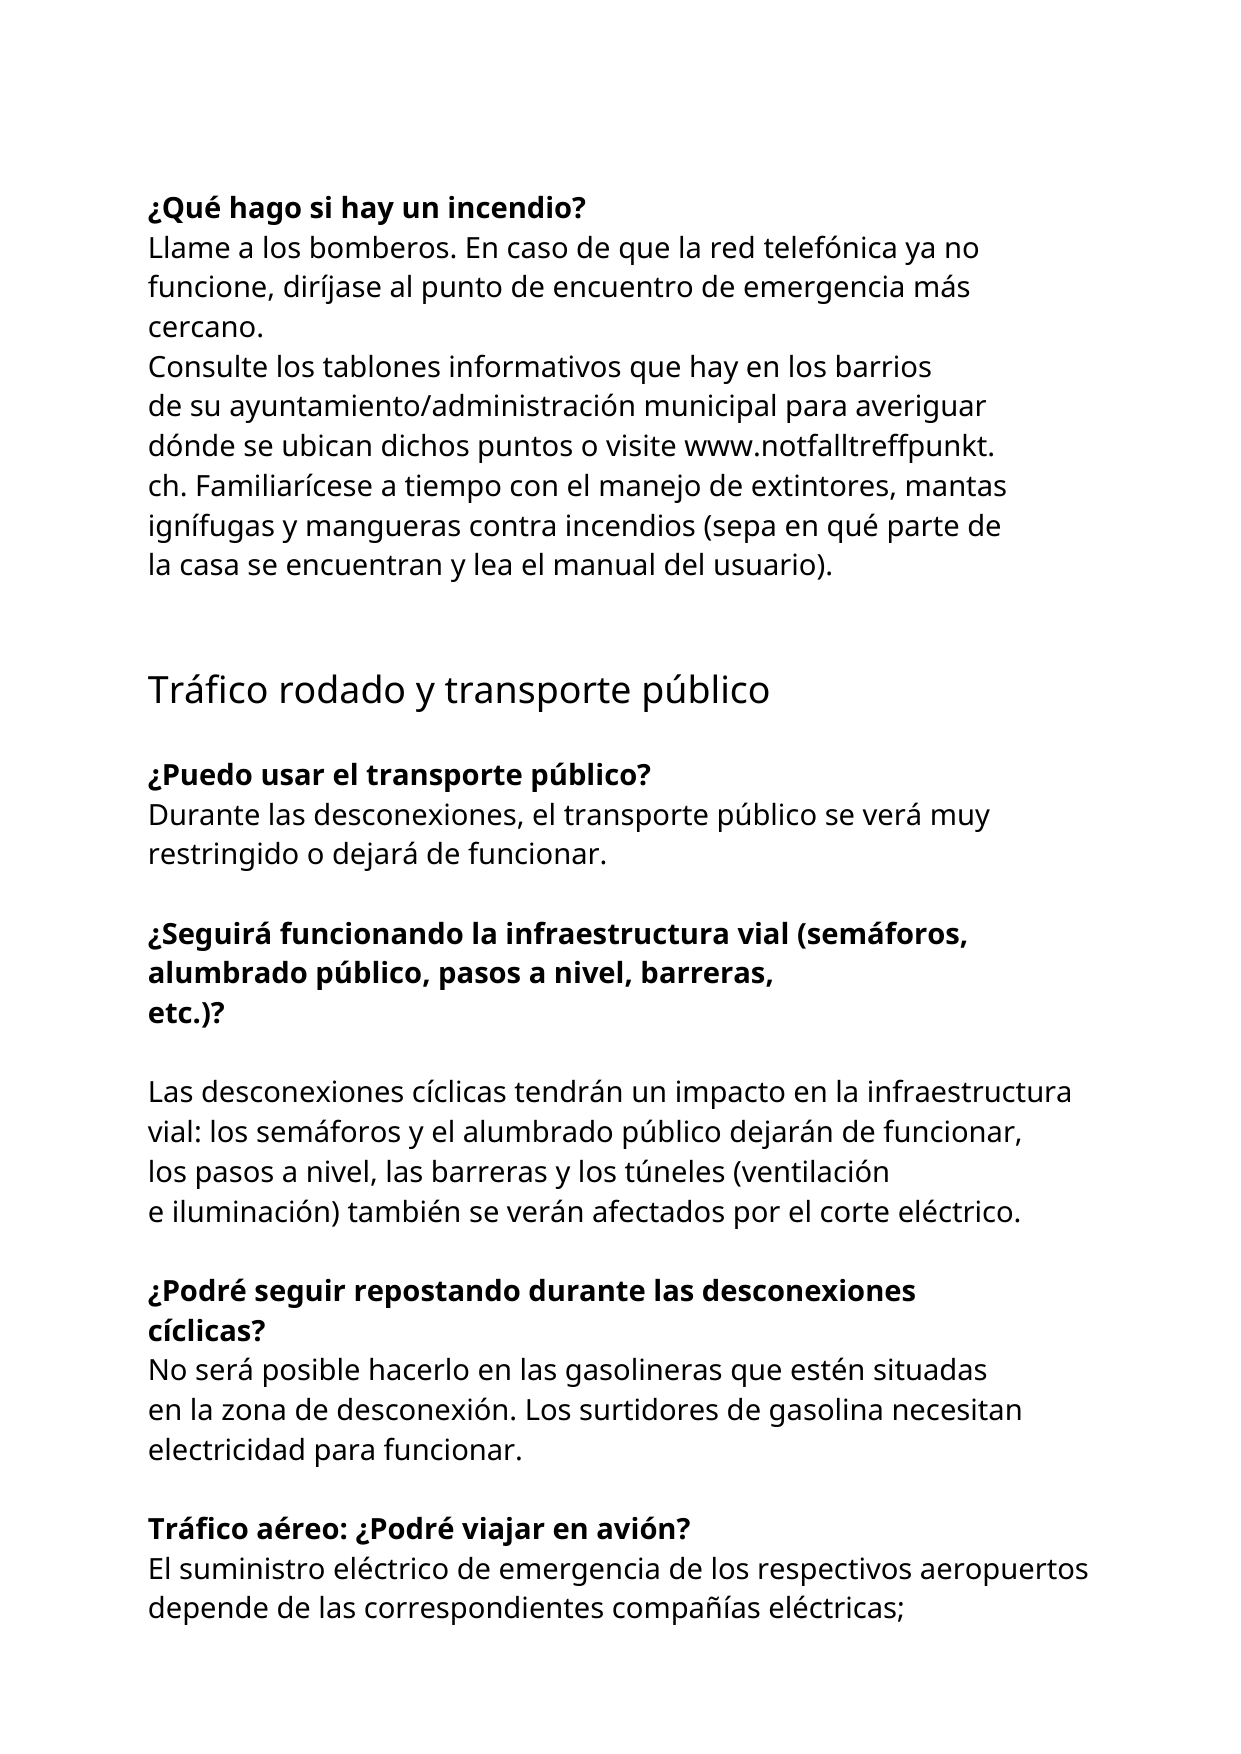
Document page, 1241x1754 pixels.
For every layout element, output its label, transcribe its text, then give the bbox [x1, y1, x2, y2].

text la casa se encuentran y lea el manual del usuario). [148, 544, 1093, 584]
text restringido o dejará de funcionar. [148, 834, 1093, 873]
text ch. Familiarícese a tiempo con el manejo de extintores, mantas [148, 465, 1093, 505]
text e iluminación) también se verán afectados por el corte eléctrico. [148, 1191, 1093, 1231]
text ¿Seguirá funcionando la infraestructura vial (semáforos, alumbrado público, pasos a nivel, barreras, [148, 913, 1093, 992]
text ¿Podré seguir repostando durante las desconexiones [148, 1270, 1093, 1310]
text dónde se ubican dichos puntos o visite www.notfalltreffpunkt. [148, 425, 1093, 465]
text Llame a los bomberos. En caso de que la red telefónica ya no [148, 227, 1093, 267]
text Consulte los tablones informativos que hay en los barrios [148, 346, 1093, 386]
text vial: los semáforos y el alumbrado público dejarán de funcionar, [148, 1111, 1093, 1151]
text No será posible hacerlo en las gasolineras que estén situadas [148, 1349, 1093, 1389]
text ignífugas y mangueras contra incendios (sepa en qué parte de [148, 505, 1093, 544]
text Durante las desconexiones, el transporte público se verá muy [148, 794, 1093, 834]
text cíclicas? [148, 1310, 1093, 1349]
text funcione, diríjase al punto de encuentro de emergencia más cercano. [148, 267, 1093, 346]
text electricidad para funcionar. [148, 1429, 1093, 1469]
text El suministro eléctrico de emergencia de los respectivos aeropuertos [148, 1548, 1093, 1588]
text ¿Puedo usar el transporte público? [148, 754, 1093, 794]
text depende de las correspondientes compañías eléctricas; [148, 1588, 1093, 1627]
text Tráfico aéreo: ¿Podré viajar en avión? [148, 1508, 1093, 1548]
text en la zona de desconexión. Los surtidores de gasolina necesitan [148, 1389, 1093, 1429]
text Tráfico rodado y transporte público [148, 663, 1093, 714]
text etc.)? [148, 992, 1093, 1032]
text los pasos a nivel, las barreras y los túneles (ventilación [148, 1151, 1093, 1191]
text de su ayuntamiento/administración municipal para averiguar [148, 386, 1093, 425]
text ¿Qué hago si hay un incendio? [148, 187, 1093, 227]
text Las desconexiones cíclicas tendrán un impacto en la infraestructura [148, 1072, 1093, 1111]
